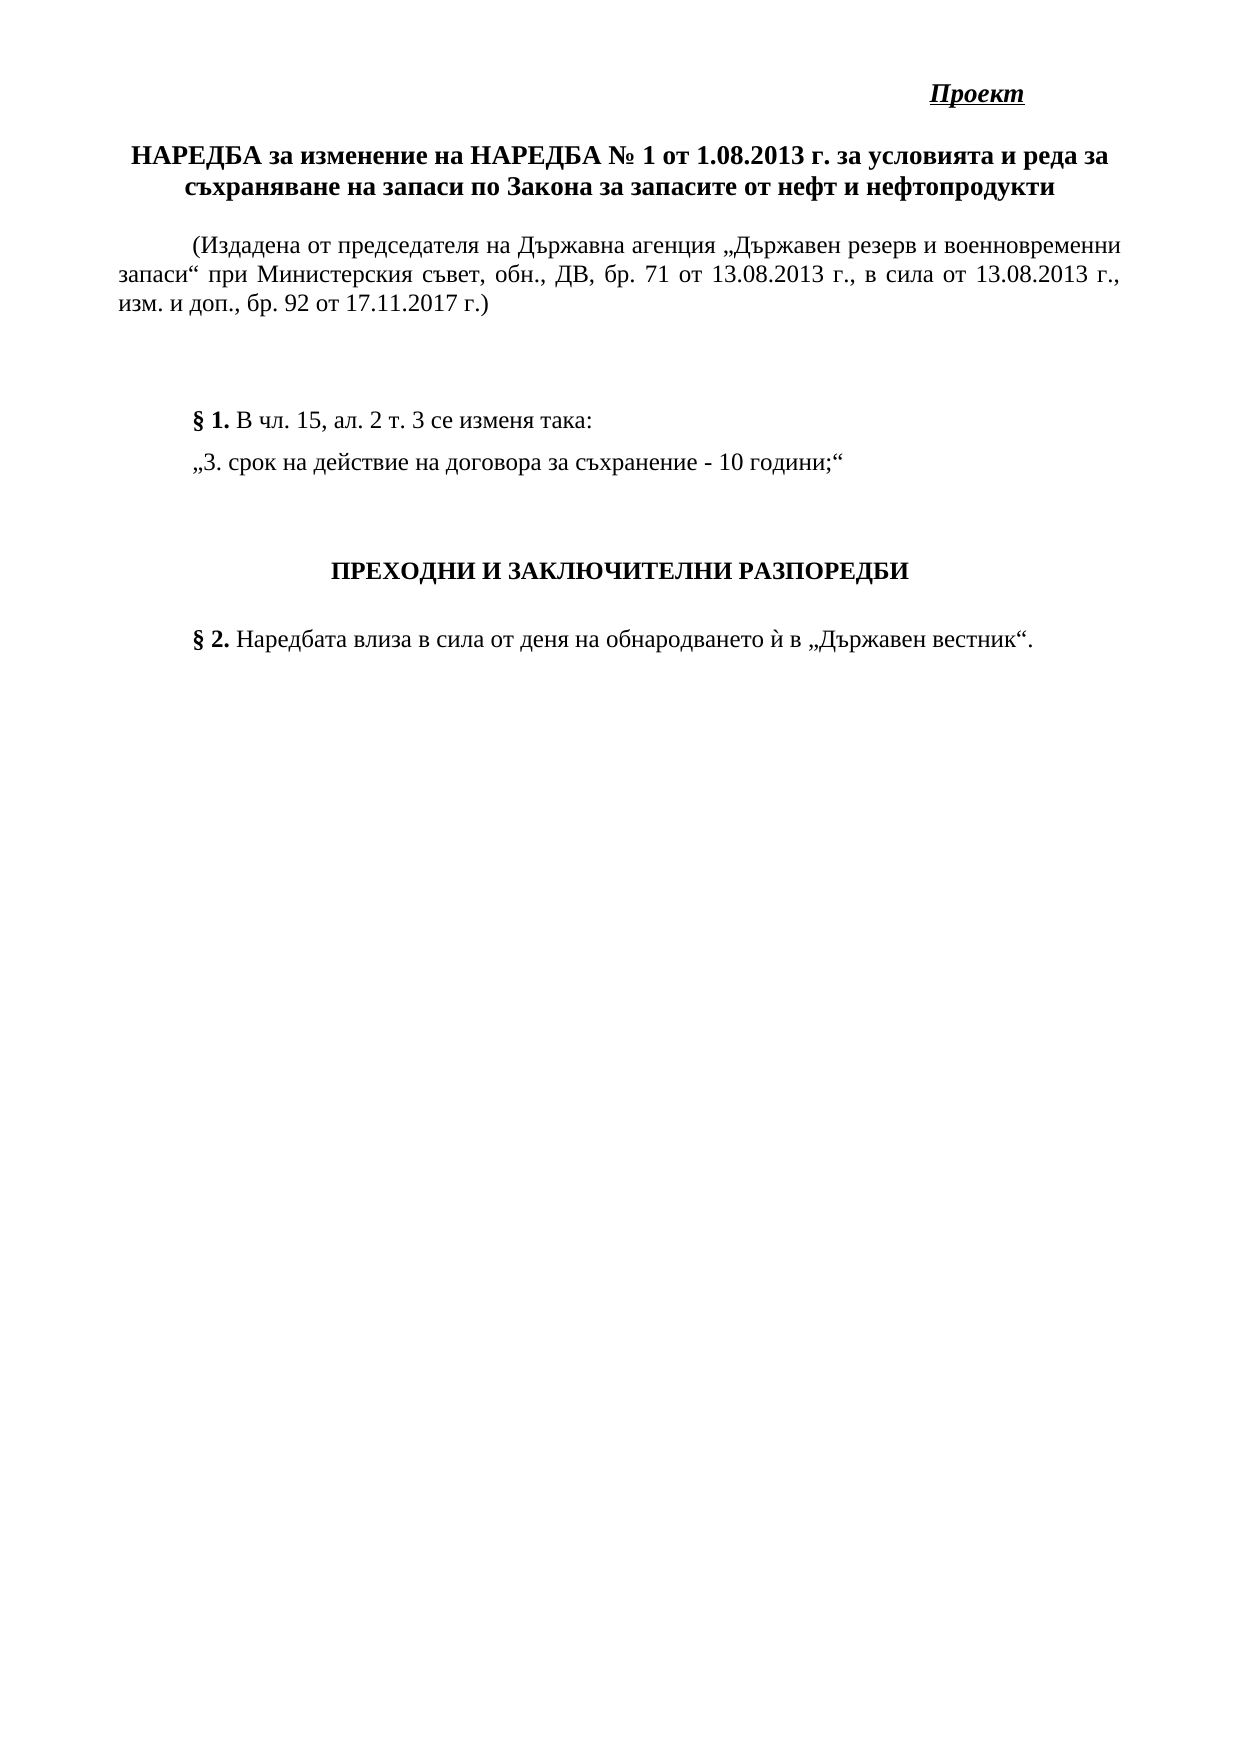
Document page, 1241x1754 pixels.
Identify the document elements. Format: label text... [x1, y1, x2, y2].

text „3. срок на действие на договора за съхранение - 10 години;“ [118, 447, 1122, 476]
text (Издадена от председателя на Държавна агенция „Държавен резерв и военновременни запаси“ при Министерския съвет, обн., ДВ, бр. 71 от 13.08.2013 г., в сила от 13.08.2013 г., изм. и доп., бр. 92 от 17.11.2017 г.) [118, 230, 1122, 316]
text § 1. В чл. 15, ал. 2 т. 3 се изменя така: [118, 406, 1122, 434]
text Проект [856, 77, 1122, 108]
text § 2. Наредбата влиза в сила от деня на обнародването ѝ в „Държавен вестник“. [139, 624, 1122, 653]
text НАРЕДБА за изменение на НАРЕДБА № 1 от 1.08.2013 г. за условията и реда за съхраняване на запаси по Закона за запасите от нефт и нефтопродукти [118, 139, 1122, 201]
text ПРЕХОДНИ И ЗАКЛЮЧИТЕЛНИ РАЗПОРЕДБИ [118, 556, 1122, 585]
